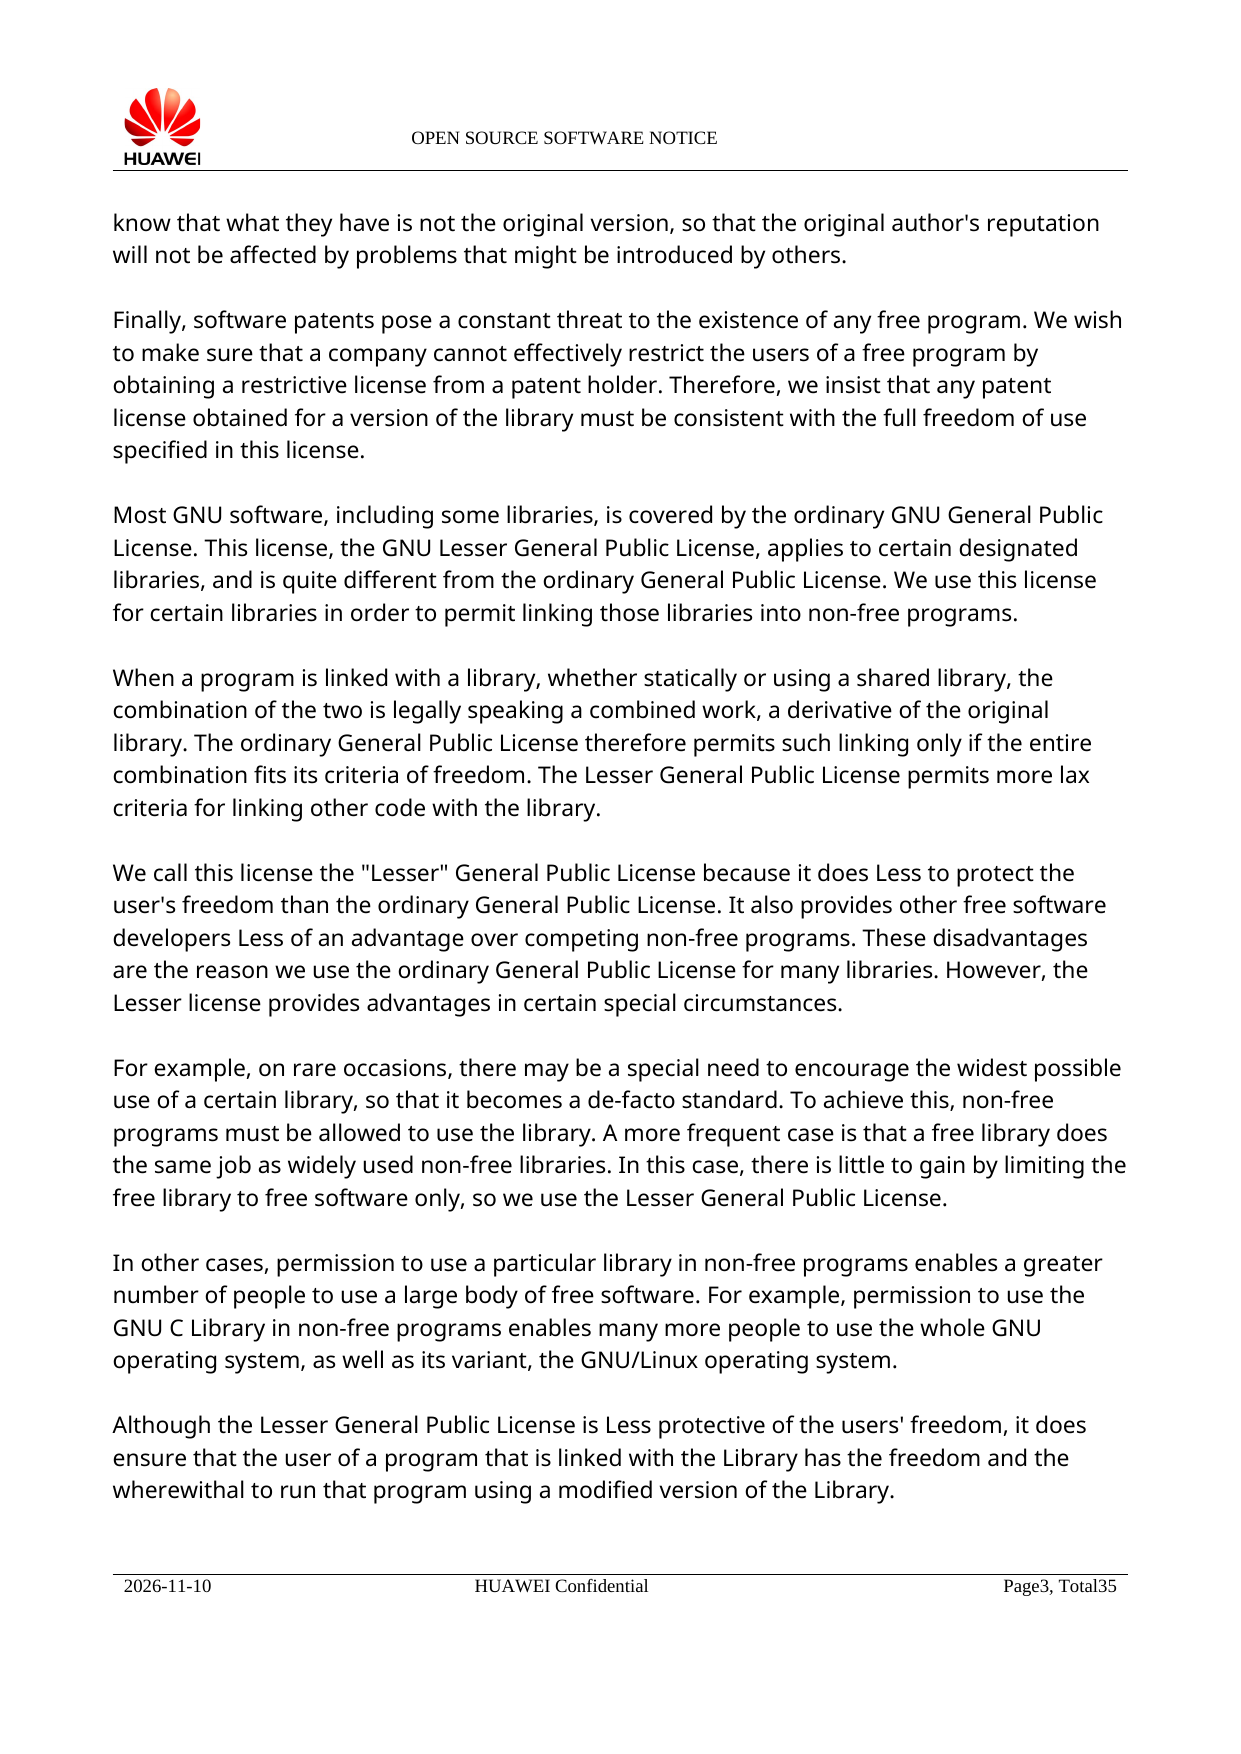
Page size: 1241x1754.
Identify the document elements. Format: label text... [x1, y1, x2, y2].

text Most GNU software, including some libraries, is covered by the ordinary GNU General Public License. This license, the GNU Lesser General Public License, applies to certain designated libraries, and is quite different from the ordinary General Public License. We use this license for certain libraries in order to permit linking those libraries into non-free programs. [112, 499, 1128, 629]
text Finally, software patents pose a constant threat to the existence of any free program. We wish to make sure that a company cannot effectively restrict the users of a free program by obtaining a restrictive license from a patent holder. Therefore, we insist that any patent license obtained for a version of the library must be consistent with the full freedom of use specified in this license. [112, 304, 1128, 466]
text In other cases, permission to use a particular library in non-free programs enables a greater number of people to use a large body of free software. For example, permission to use the GNU C Library in non-free programs enables many more people to use the whole GNU operating system, as well as its variant, the GNU/Linux operating system. [112, 1246, 1128, 1376]
text We call this license the "Lesser" General Public License because it does Less to protect the user's freedom than the ordinary General Public License. It also provides other free software developers Less of an advantage over competing non-free programs. These disadvantages are the reason we use the ordinary General Public License for many libraries. However, the Lesser license provides advantages in certain special circumstances. [112, 856, 1128, 1019]
text For example, on rare occasions, there may be a special need to encourage the widest possible use of a certain library, so that it becomes a de-facto standard. To achieve this, non-free programs must be allowed to use the library. A more frequent case is that a free library does the same job as widely used non-free libraries. In this case, there is little to gain by limiting the free library to free software only, so we use the Lesser General Public License. [112, 1051, 1128, 1214]
text When a program is linked with a library, whether statically or using a shared library, the combination of the two is legally speaking a combined work, a derivative of the original library. The ordinary General Public License therefore permits such linking only if the entire combination fits its criteria of freedom. The Lesser General Public License permits more lax criteria for linking other code with the library. [112, 661, 1128, 824]
picture [124, 88, 201, 165]
text Although the Lesser General Public License is Less protective of the users' freedom, it does ensure that the user of a program that is linked with the Library has the freedom and the wherewithal to run that program using a modified version of the Library. [112, 1409, 1128, 1506]
